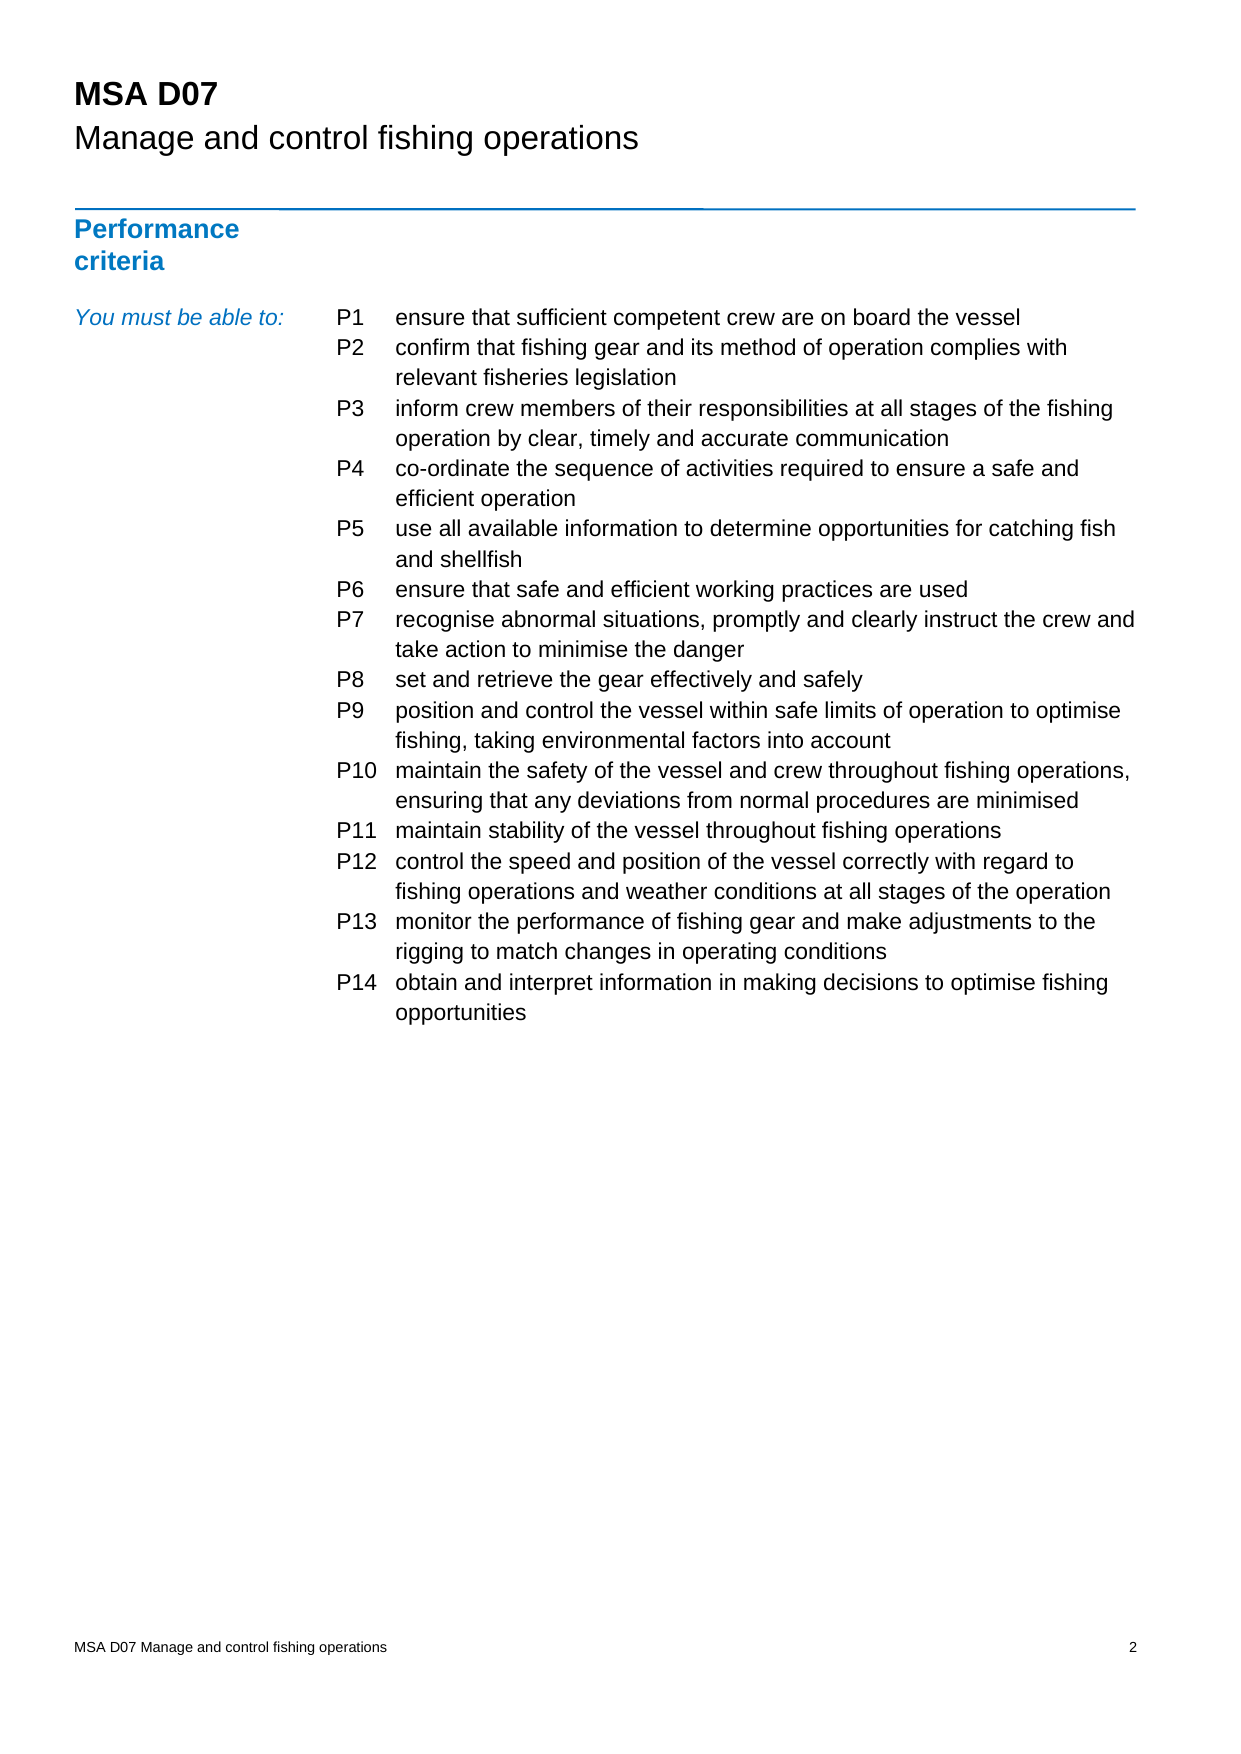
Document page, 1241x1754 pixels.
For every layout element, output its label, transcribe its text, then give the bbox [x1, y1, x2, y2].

table_header ensure that sufficient competent crew are on board the vessel confirm that fishing gear and its method of operation complies with relevant fisheries legislation inform crew members of their responsibilities at all stages of the fishing operation by clear, timely and accurate communication co-ordinate the sequence of activities required to ensure a safe and efficient operation use all available information to determine opportunities for catching fish and shellfish ensure that safe and efficient working practices are used recognise abnormal situations, promptly and clearly instruct the crew and take action to minimise the danger set and retrieve the gear effectively and safely position and control the vessel within safe limits of operation to optimise fishing, taking environmental factors into account maintain the safety of the vessel and crew throughout fishing operations, ensuring that any deviations from normal procedures are minimised maintain stability of the vessel throughout fishing operations control the speed and position of the vessel correctly with regard to fishing operations and weather conditions at all stages of the operation monitor the performance of fishing gear and make adjustments to the rigging to match changes in operating conditions obtain and interpret information in making decisions to optimise fishing opportunities [325, 213, 1148, 1029]
table_header [63, 213, 325, 1029]
